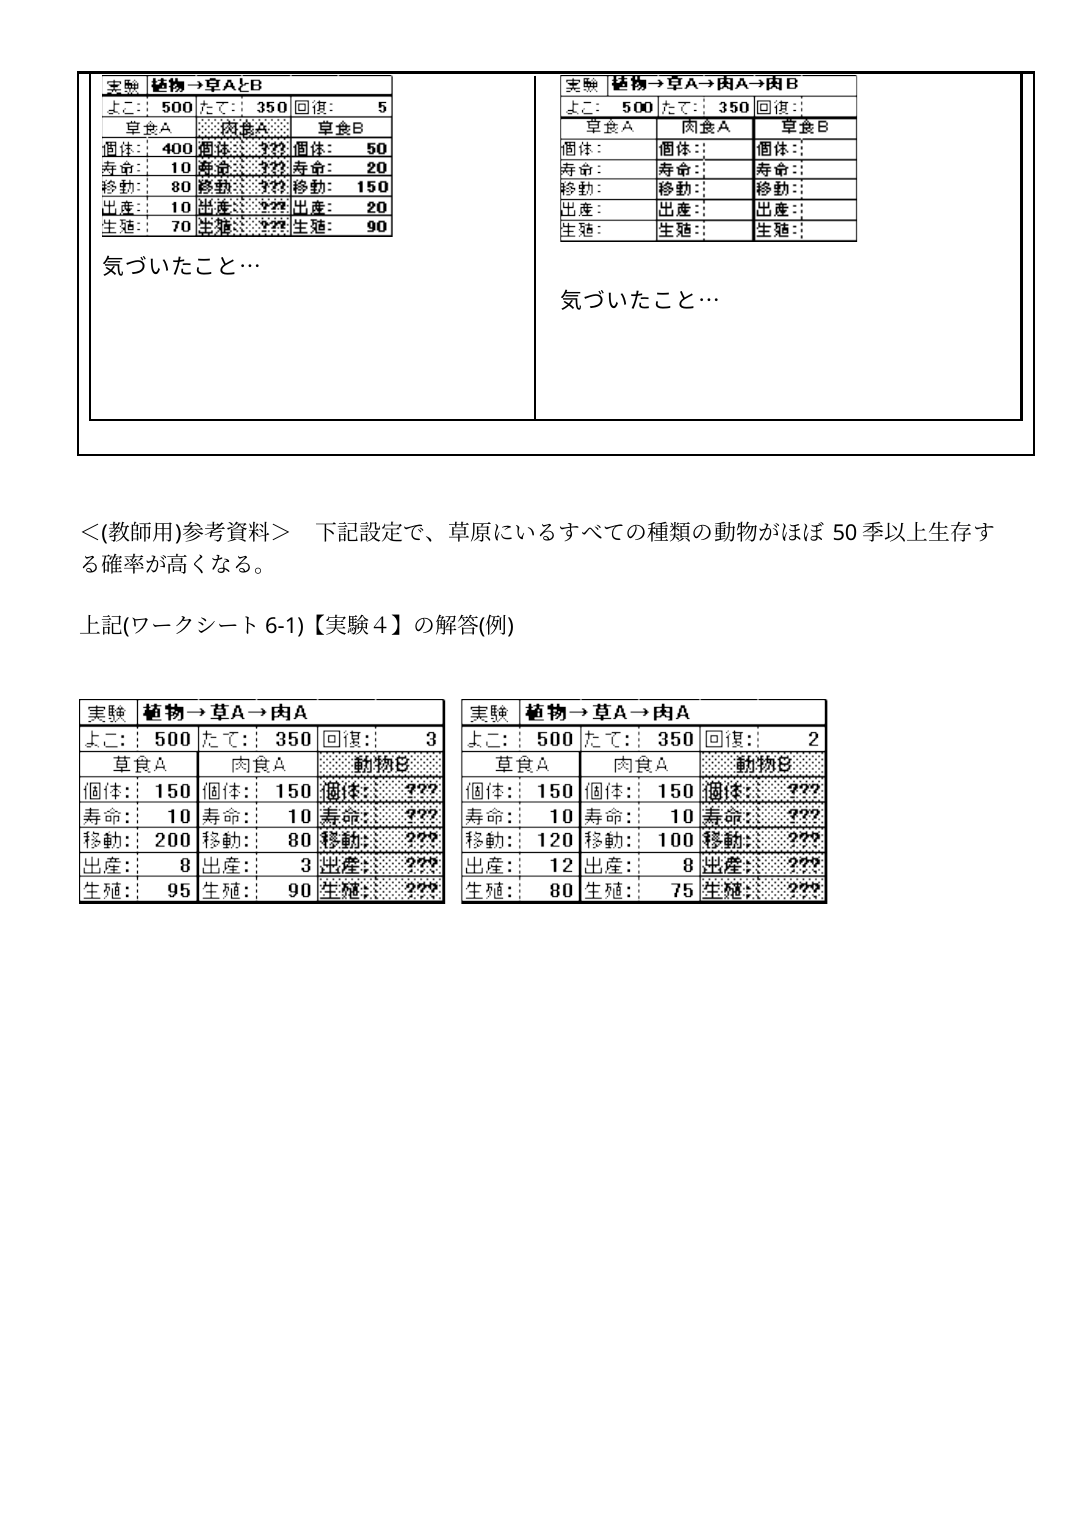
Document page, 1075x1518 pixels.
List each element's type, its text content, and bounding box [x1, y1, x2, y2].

picture [79, 699, 828, 904]
picture [560, 75, 858, 242]
text 上記(ワークシート6-1)【実験４】の解答(例) [79, 608, 996, 640]
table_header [79, 74, 1033, 454]
text ＜(教師用)参考資料＞ 下記設定で、草原にいるすべての種類の動物がほぼ50季以上生存する確率が高くなる。 [79, 515, 996, 578]
picture [102, 75, 393, 237]
